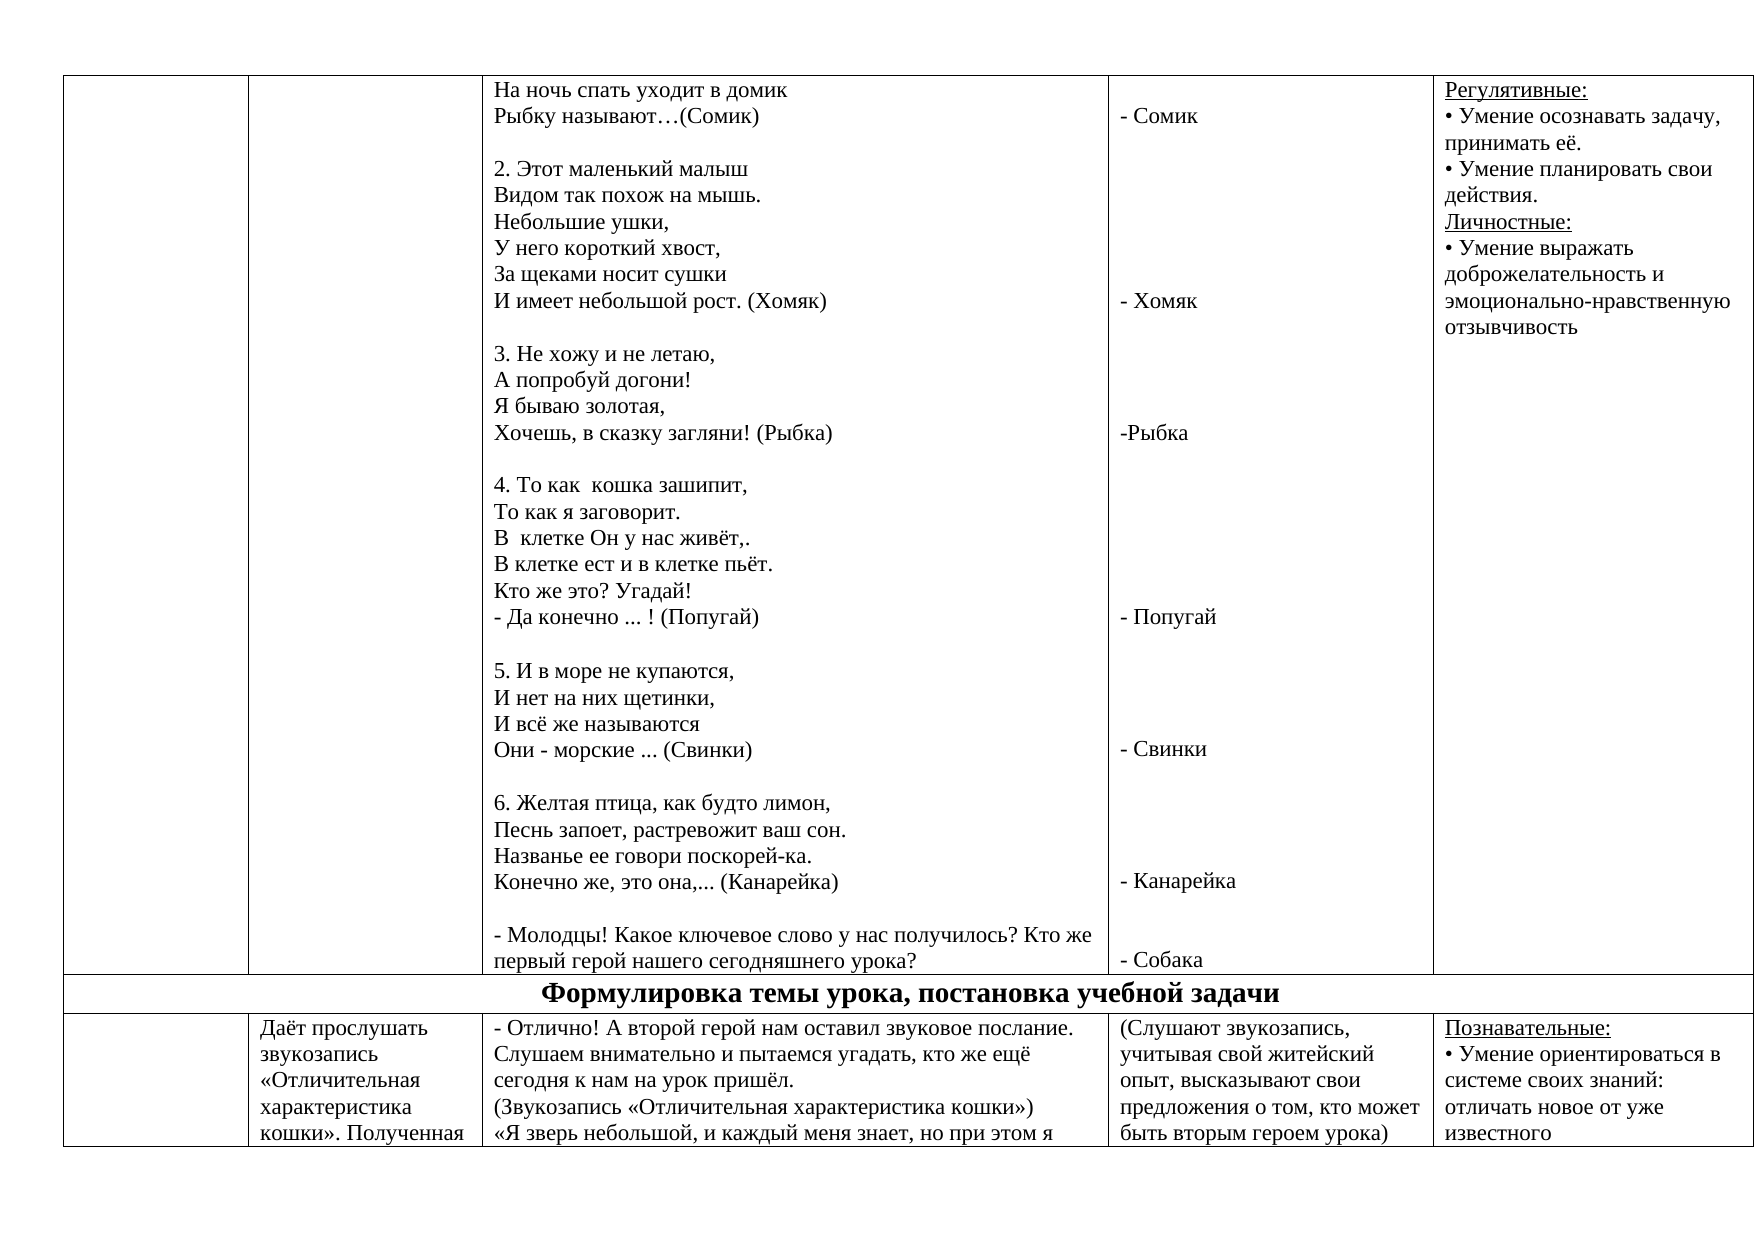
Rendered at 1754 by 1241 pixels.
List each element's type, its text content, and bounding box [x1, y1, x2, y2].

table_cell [483, 1014, 1108, 1146]
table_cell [64, 76, 248, 974]
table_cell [1109, 76, 1433, 974]
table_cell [1434, 1014, 1753, 1146]
table_cell [64, 1014, 248, 1146]
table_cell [1434, 76, 1753, 974]
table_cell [1109, 1014, 1433, 1146]
table_cell Формулировка темы урока, постановка учебной задачи [64, 975, 1753, 1013]
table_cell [249, 1014, 482, 1146]
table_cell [483, 76, 1108, 974]
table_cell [249, 76, 482, 974]
